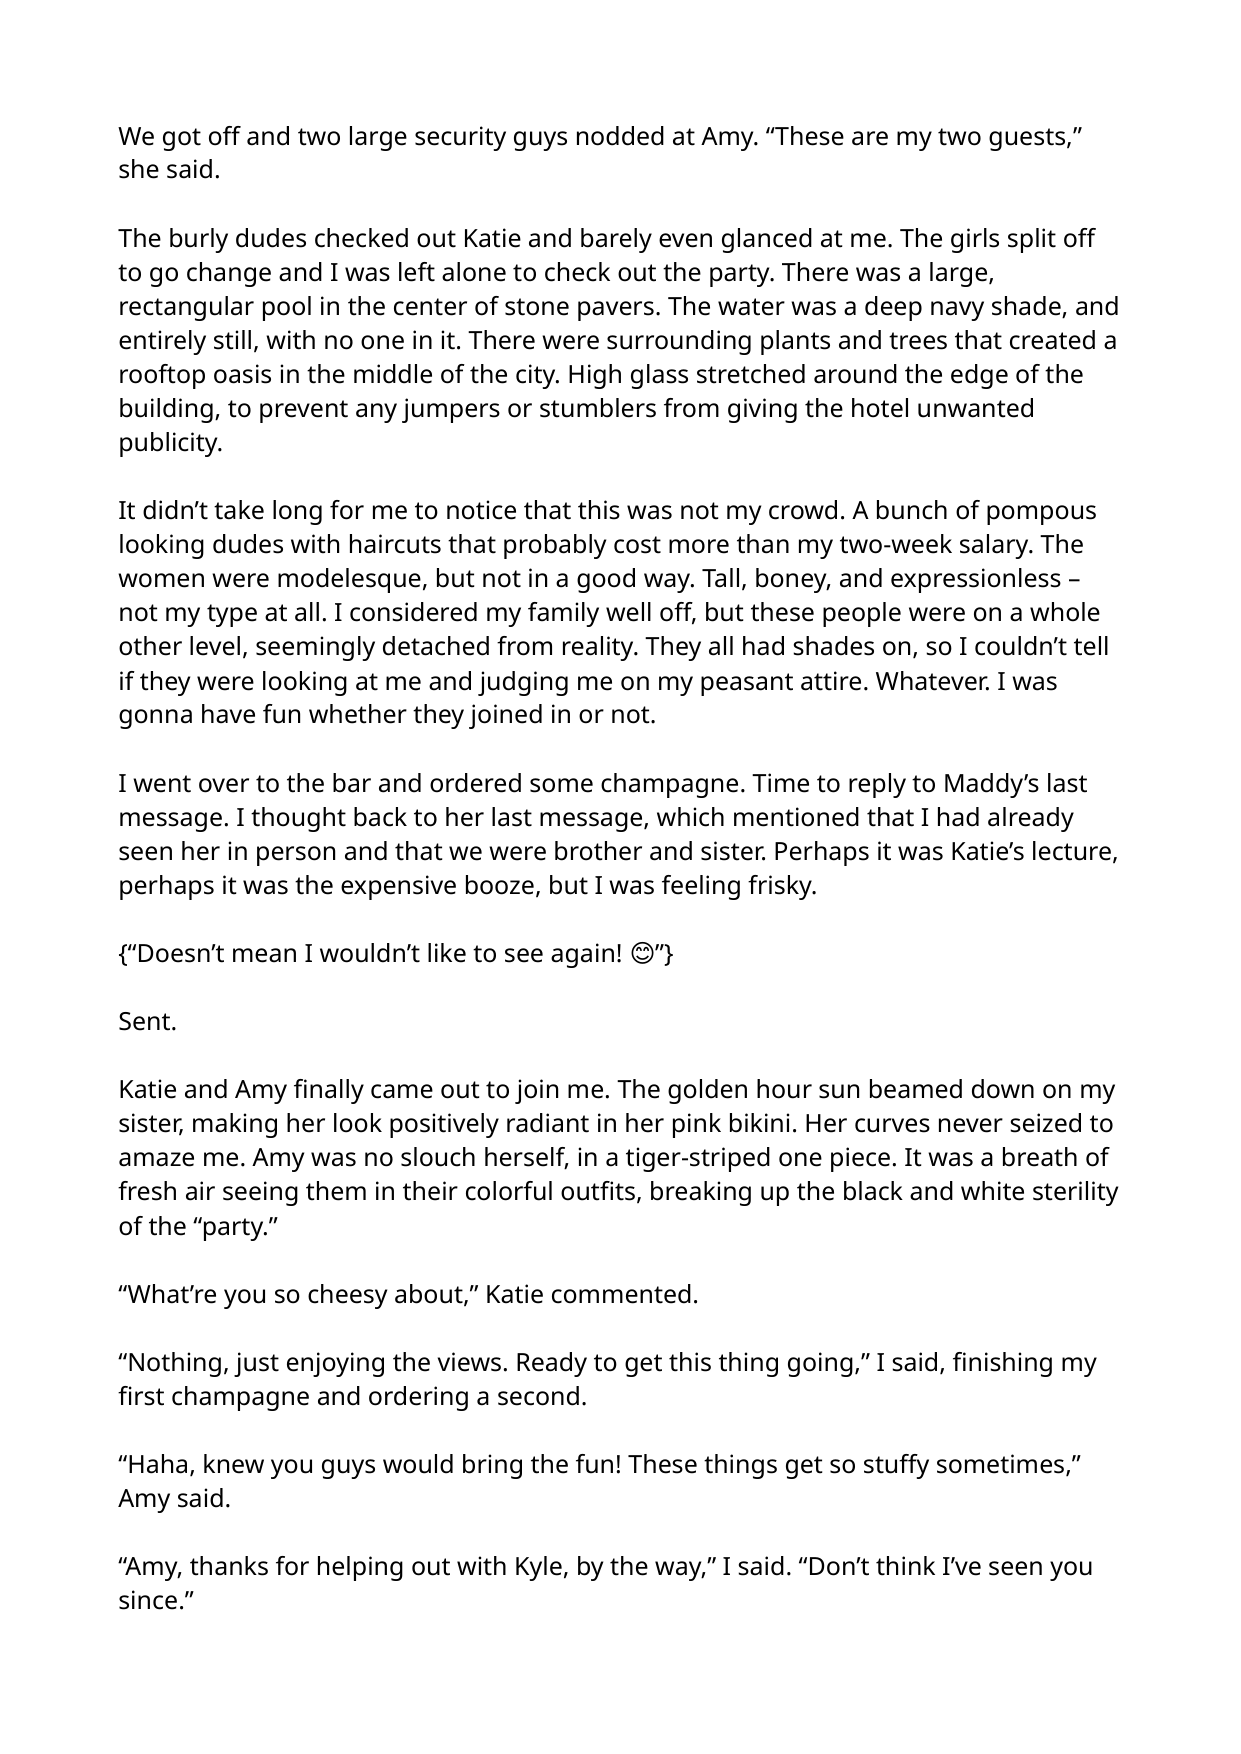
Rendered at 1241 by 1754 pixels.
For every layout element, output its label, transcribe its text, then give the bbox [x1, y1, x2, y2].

text I went over to the bar and ordered some champagne. Time to reply to Maddy’s last message. I thought back to her last message, which mentioned that I had already seen her in person and that we were brother and sister. Perhaps it was Katie’s lecture, perhaps it was the expensive booze, but I was feeling frisky. [118, 765, 1122, 902]
text The burly dudes checked out Katie and barely even glanced at me. The girls split off to go change and I was left alone to check out the party. There was a large, rectangular pool in the center of stone pavers. The water was a deep navy shade, and entirely still, with no one in it. There were surrounding plants and trees that created a rooftop oasis in the middle of the city. High glass stretched around the edge of the building, to prevent any jumpers or stumblers from giving the hotel unwanted publicity. [118, 220, 1122, 459]
text “Amy, thanks for helping out with Kyle, by the way,” I said. “Don’t think I’ve seen you since.” [118, 1549, 1122, 1617]
text Sent. [118, 1004, 1122, 1038]
text “Nothing, just enjoying the views. Ready to get this thing going,” I said, finishing my first champagne and ordering a second. [118, 1344, 1122, 1412]
text We got off and two large security guys nodded at Amy. “These are my two guests,” she said. [118, 118, 1122, 186]
text “Haha, knew you guys would bring the fun! These things get so stuffy sometimes,” Amy said. [118, 1447, 1122, 1515]
text It didn’t take long for me to notice that this was not my crowd. A bunch of pompous looking dudes with haircuts that probably cost more than my two-week salary. The women were modelesque, but not in a good way. Tall, boney, and expressionless – not my type at all. I considered my family well off, but these people were on a whole other level, seemingly detached from reality. They all had shades on, so I couldn’t tell if they were looking at me and judging me on my peasant attire. Whatever. I was gonna have fun whether they joined in or not. [118, 493, 1122, 731]
text Katie and Amy finally came out to join me. The golden hour sun beamed down on my sister, making her look positively radiant in her pink bikini. Her curves never seized to amaze me. Amy was no slouch herself, in a tiger-striped one piece. It was a breath of fresh air seeing them in their colorful outfits, breaking up the black and white sterility of the “party.” [118, 1072, 1122, 1242]
text {“Doesn’t mean I wouldn’t like to see again! 😊”} [118, 936, 1122, 970]
text “What’re you so cheesy about,” Katie commented. [118, 1276, 1122, 1310]
